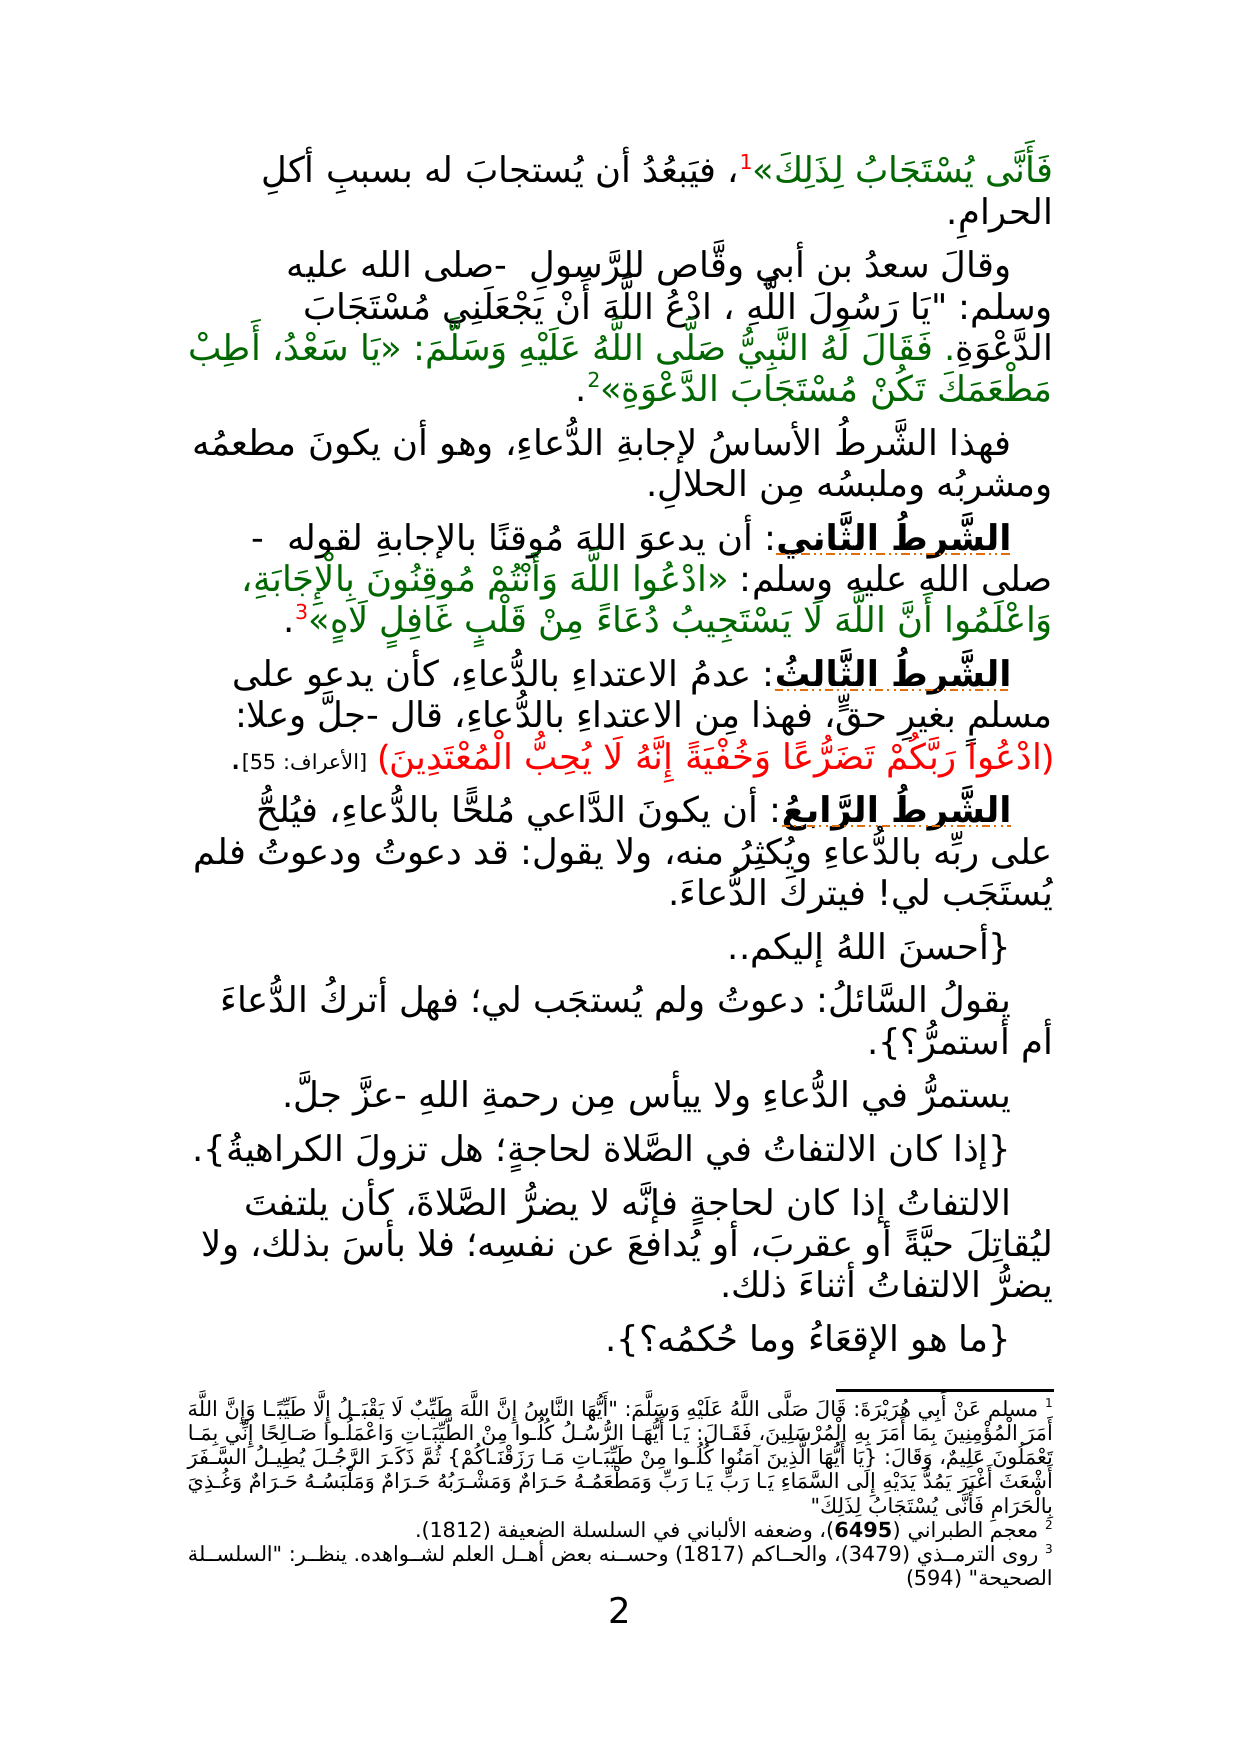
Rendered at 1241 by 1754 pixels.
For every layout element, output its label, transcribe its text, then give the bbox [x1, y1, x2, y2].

text يقولُ السَّائلُ: دعوتُ ولم يُستجَب لي؛ فهل أتركُ الدُّعاءَ أم أستمرُّ؟}. [187, 980, 1053, 1062]
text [187, 150, 1053, 232]
text الالتفاتُ إذا كان لحاجةٍ فإنَّه لا يضرُّ الصَّلاةَ، كأن يلتفتَ ليُقاتِلَ حيَّةً أو عقربَ، أو يُدافعَ عن نفسِه؛ فلا بأسَ بذلك، ولا يضرُّ الالتفاتُ أثناءَ ذلك. [187, 1182, 1053, 1306]
text الشَّرطُ الرَّابعُ: أن يكونَ الدَّاعي مُلحًّا بالدُّعاءِ، فيُلحُّ على ربِّه بالدُّعاءِ ويُكثِرُ منه، ولا يقول: قد دعوتُ ودعوتُ فلم يُستَجَب لي! فيتركَ الدُّعاءَ. [187, 790, 1053, 914]
text الشَّرطُ الثَّالثُ: عدمُ الاعتداءِ بالدُّعاءِ، كأن يدعو على مسلمٍ بغيرِ حقٍّ، فهذا مِن الاعتداءِ بالدُّعاءِ، قال -جلَّ وعلا: ﴿ادْعُوا رَبَّكُمْ تَضَرُّعًا وَخُفْيَةً إِنَّهُ لَا يُحِبُّ الْمُعْتَدِينَ﴾ [الأعراف: 55]. [187, 654, 1053, 777]
text فهذا الشَّرطُ الأساسُ لإجابةِ الدُّعاءِ، وهو أن يكونَ مطعمُه ومشربُه وملبسُه مِن الحلالِ. [187, 422, 1053, 505]
text يستمرُّ في الدُّعاءِ ولا ييأس مِن رحمةِ اللهِ -عزَّ جلَّ. [187, 1075, 1053, 1116]
text وقالَ سعدُ بن أبي وقَّاص للرَّسولِ -صلى الله عليه وسلم: "يَا رَسُولَ اللَّهِ ، ادْعُ اللَّهَ أَنْ يَجْعَلَنِي مُسْتَجَابَ الدَّعْوَةِ. فَقَالَ لَهُ النَّبِيُّ صَلَّى اللَّهُ عَلَيْهِ وَسَلَّمَ: «يَا سَعْدُ، أَطِبْ مَطْعَمَكَ تَكُنْ مُسْتَجَابَ الدَّعْوَةِ». [187, 245, 1053, 410]
text {أحسنَ اللهُ إليكم.. [187, 926, 1053, 967]
text الشَّرطُ الثَّاني: أن يدعوَ اللهَ مُوقنًا بالإجابةِ لقوله -صلى الله عليه وسلم: «ادْعُوا اللَّهَ وَأَنْتُمْ مُوقِنُونَ بِالْإِجَابَةِ، وَاعْلَمُوا أَنَّ اللَّهَ لَا يَسْتَجِيبُ دُعَاءً مِنْ قَلْبٍ غَافِلٍ لَاهٍ». [187, 517, 1053, 641]
text {ما هو الإقعَاءُ وما حُكمُه؟}. [187, 1319, 1053, 1360]
text {إذا كان الالتفاتُ في الصَّلاة لحاجةٍ؛ هل تزولَ الكراهيةُ}. [187, 1129, 1053, 1170]
